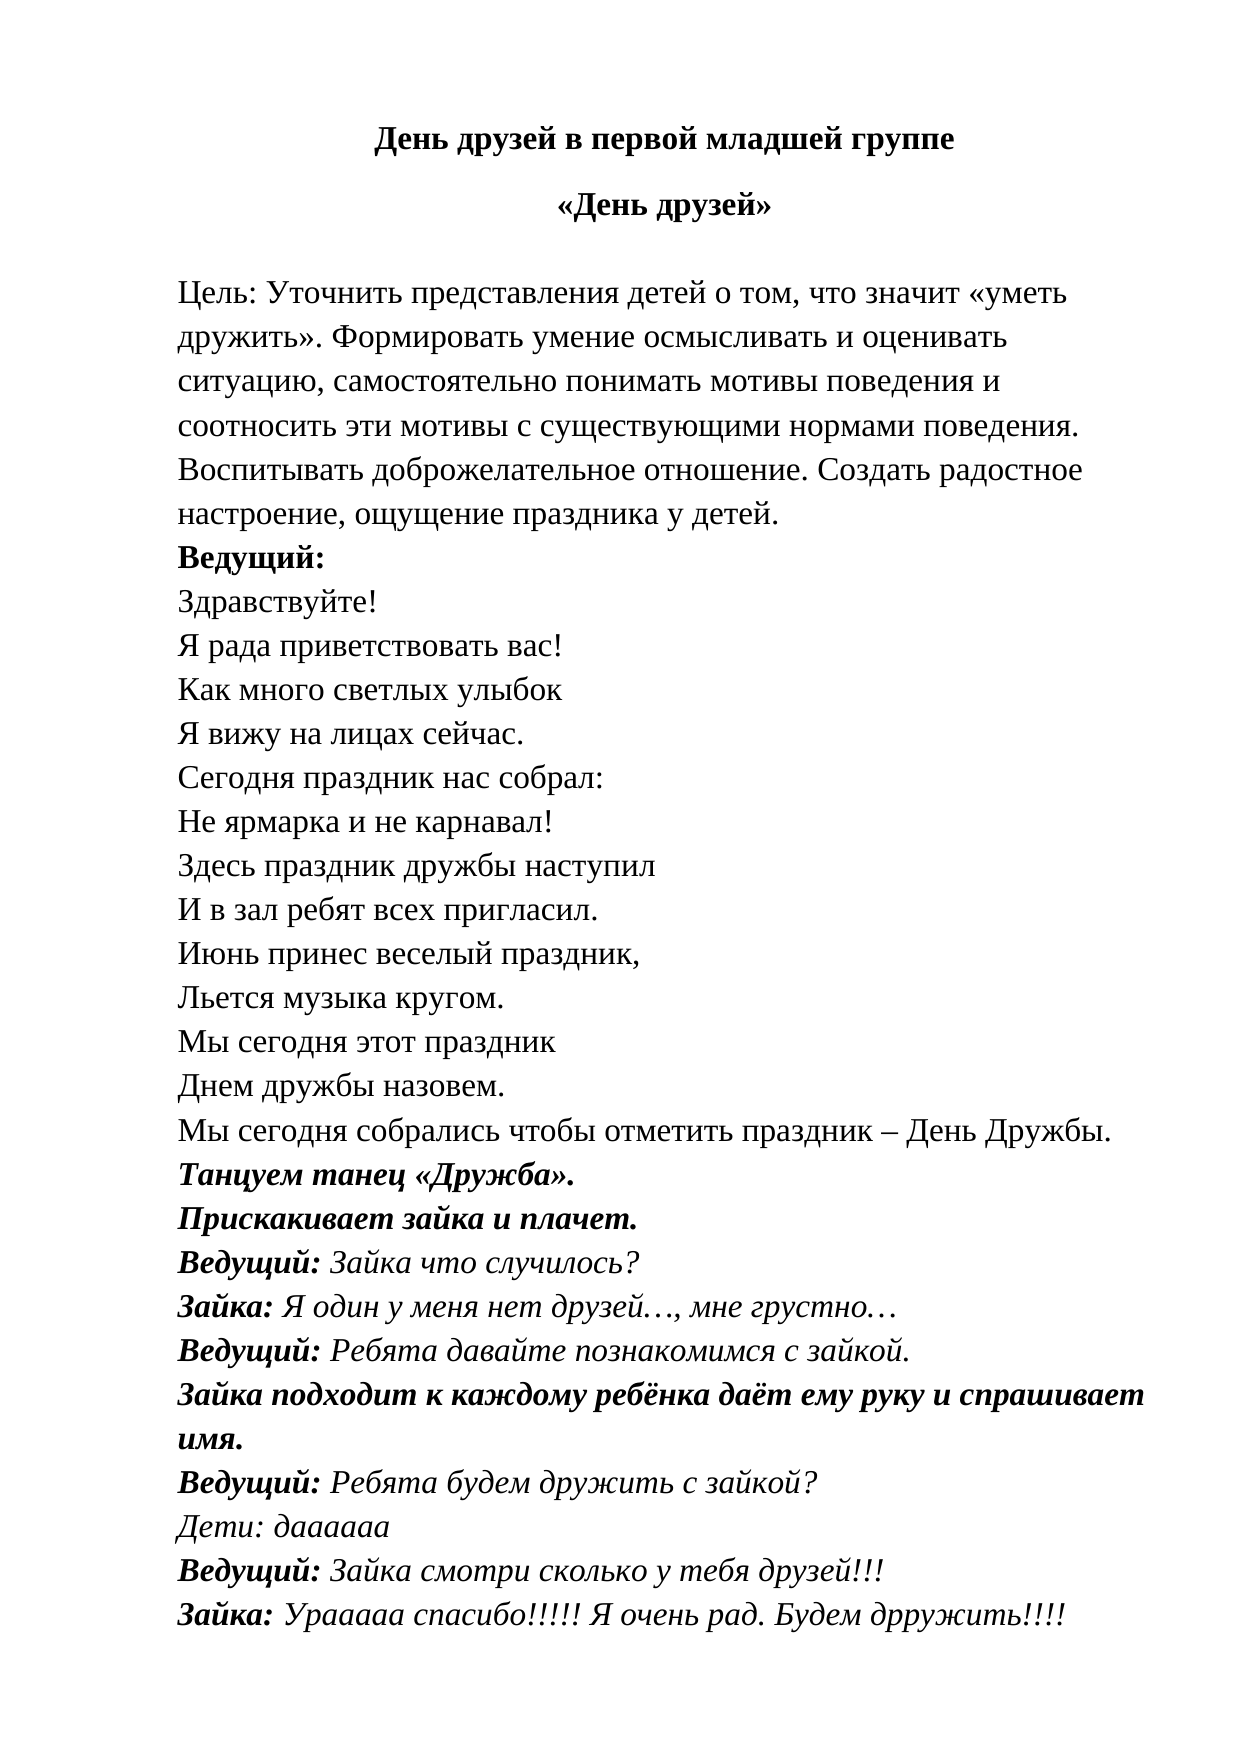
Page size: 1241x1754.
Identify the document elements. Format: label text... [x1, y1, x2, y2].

text Ведущий: Ребята будем дружить с зайкой? [177, 1462, 1152, 1501]
text Зайка: Урааааа спасибо!!!!! Я очень рад. Будем дрружить!!!! [177, 1594, 1152, 1633]
text Июнь принес веселый праздник, Льется музыка кругом. Мы сегодня этот праздник Днем дружбы назовем. [177, 933, 1152, 1104]
text Здравствуйте! Я рада приветствовать вас! Как много светлых улыбок Я вижу на лицах сейчас. Сегодня праздник нас собрал: Не ярмарка и не карнавал! Здесь праздник дружбы наступил И в зал ребят всех пригласил. [177, 581, 1152, 928]
text Танцуем танец «Дружба». [177, 1154, 1152, 1192]
text Зайка: Я один у меня нет друзей…, мне грустно… [177, 1286, 1152, 1324]
text День друзей в первой младшей группе [177, 118, 1152, 156]
text Мы сегодня собрались чтобы отметить праздник – День Дружбы. [177, 1110, 1152, 1148]
text Цель: Уточнить представления детей о том, что значит «уметь дружить». Формировать умение осмысливать и оценивать ситуацию, самостоятельно понимать мотивы поведения и соотносить эти мотивы с существующими нормами поведения. Воспитывать доброжелательное отношение. Создать радостное настроение, ощущение праздника у детей. [177, 273, 1152, 531]
text Дети: даааааа [177, 1506, 1152, 1545]
text Ведущий: Зайка смотри сколько у тебя друзей!!! [177, 1550, 1152, 1589]
text Ведущий: [177, 537, 1152, 575]
text Прискакивает зайка и плачет. [177, 1198, 1152, 1236]
text Зайка подходит к каждому ребёнка даёт ему руку и спрашивает имя. [177, 1374, 1152, 1457]
text Ведущий: Зайка что случилось? [177, 1242, 1152, 1280]
text «День друзей» [177, 184, 1152, 223]
text Ведущий: Ребята давайте познакомимся с зайкой. [177, 1330, 1152, 1368]
